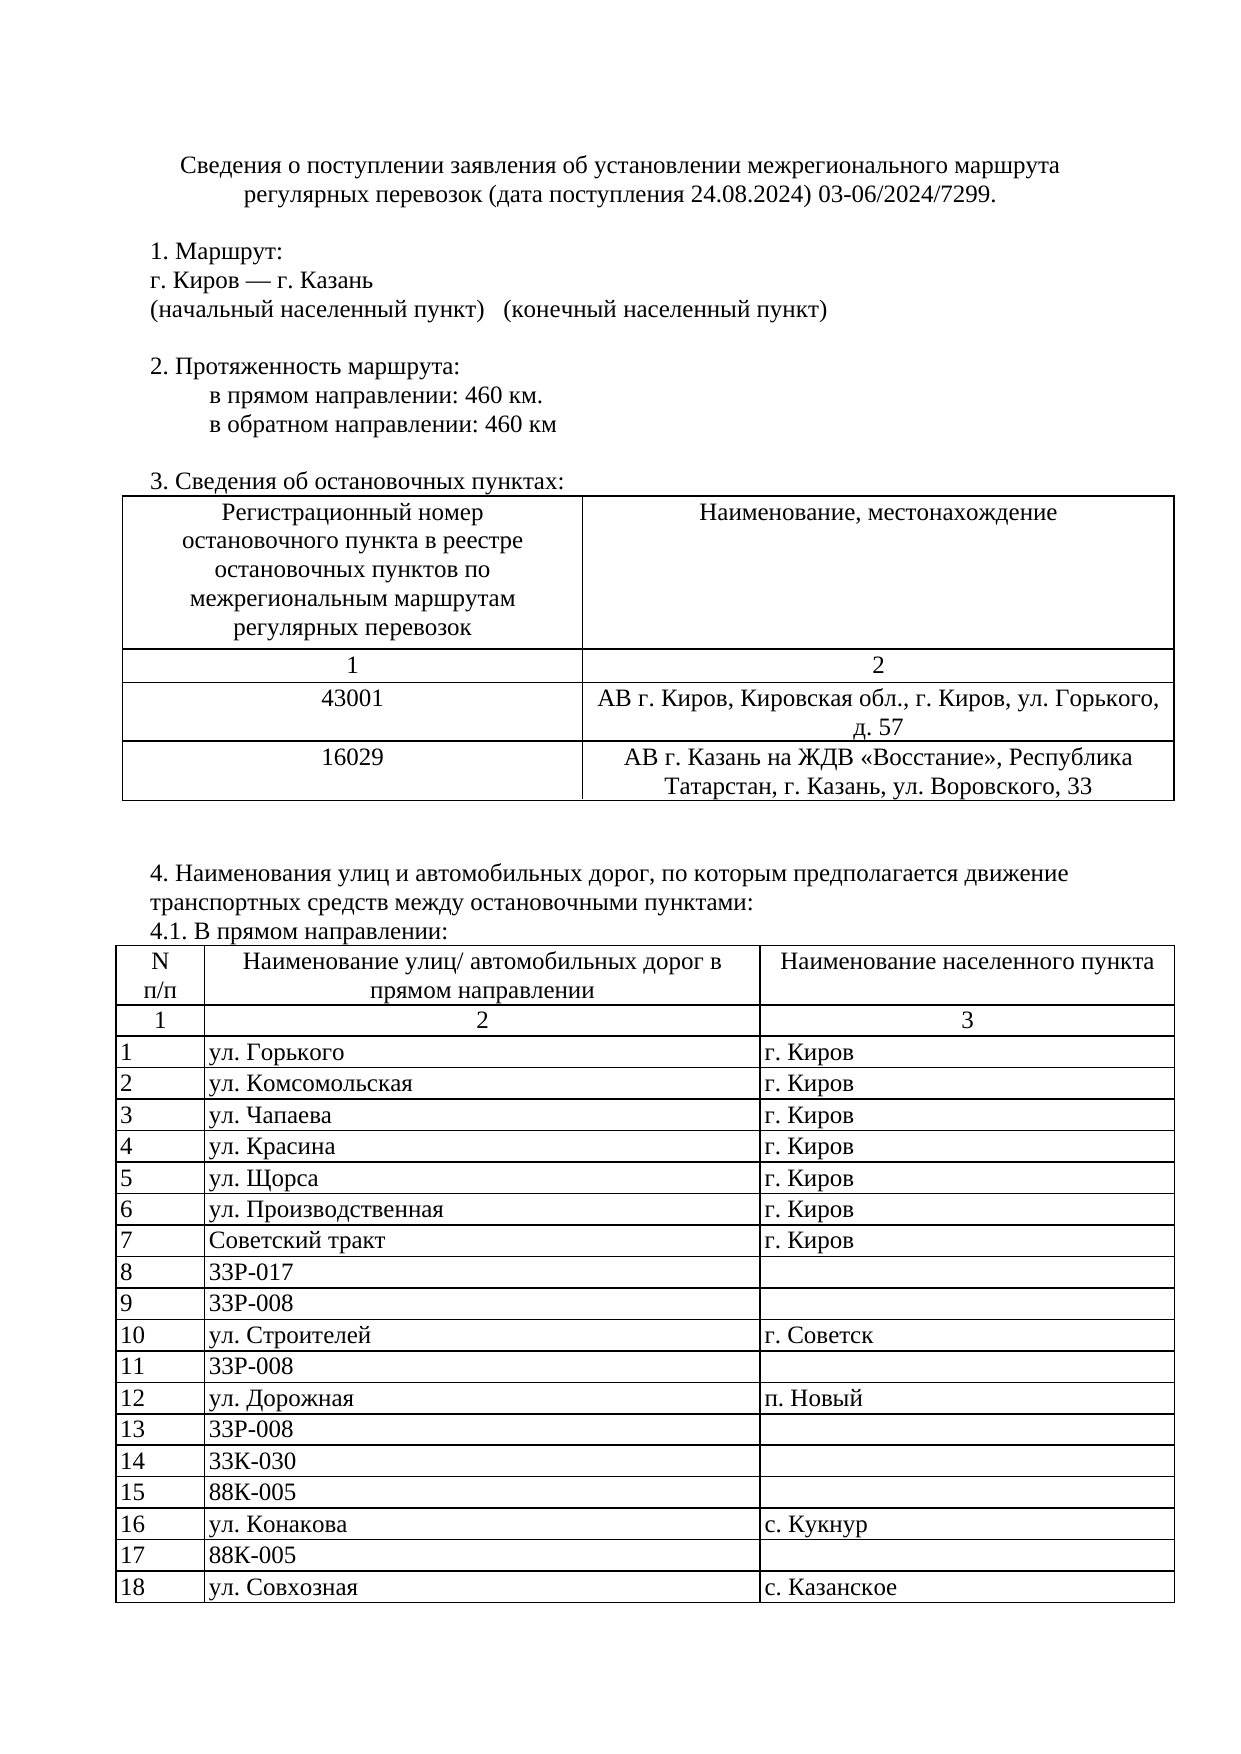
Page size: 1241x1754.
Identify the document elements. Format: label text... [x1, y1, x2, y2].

table_cell [761, 1257, 1174, 1287]
table_cell 4 [117, 1131, 204, 1161]
table_cell г. Киров [761, 1131, 1174, 1161]
table_cell с. Кукнур [761, 1509, 1174, 1539]
table_cell ул. Красина [205, 1131, 759, 1161]
table_cell п. Новый [761, 1383, 1174, 1413]
table_cell г. Киров [761, 1100, 1174, 1130]
table_cell ул. Чапаева [205, 1100, 759, 1130]
text 1. Маршрут: [150, 236, 1090, 265]
table_cell г. Киров [761, 1163, 1174, 1193]
table_cell ул. Горького [205, 1037, 759, 1067]
table_cell 5 [117, 1163, 204, 1193]
text в прямом направлении: 460 км. [150, 380, 1090, 409]
table_cell [761, 1415, 1174, 1444]
text 2. Протяженность маршрута: [150, 351, 1090, 380]
table_cell ул. Строителей [205, 1320, 759, 1350]
text 4. Наименования улиц и автомобильных дорог, по которым предполагается движение транспортных средств между остановочными пунктами: [150, 858, 1090, 916]
text 4.1. В прямом направлении: [150, 916, 1090, 945]
table_cell 3 [761, 1006, 1174, 1035]
table_cell 6 [117, 1194, 204, 1224]
table_cell 15 [117, 1477, 204, 1507]
table_cell 14 [117, 1446, 204, 1476]
table_header Наименование улиц/ автомобильных дорог в прямом направлении [205, 946, 759, 1004]
table_cell ул. Щорса [205, 1163, 759, 1193]
table_cell 8 [117, 1257, 204, 1287]
table_cell 1 [123, 650, 582, 681]
table_header Наименование населенного пункта [761, 946, 1174, 1004]
table_cell 43001 [123, 683, 582, 740]
table_header Регистрационный номер остановочного пункта в реестре остановочных пунктов по межрегиональным маршрутам регулярных перевозок [123, 497, 582, 648]
table_cell АВ г. Казань на ЖДВ «Восстание», Республика Татарстан, г. Казань, ул. Воровского, 33 [583, 742, 1173, 799]
table_cell г. Киров [761, 1037, 1174, 1067]
table_cell с. Казанское [761, 1572, 1174, 1602]
table_cell 2 [583, 650, 1173, 681]
table_cell 3 [117, 1100, 204, 1130]
table_cell г. Советск [761, 1320, 1174, 1350]
table_cell АВ г. Киров, Кировская обл., г. Киров, ул. Горького, д. 57 [583, 683, 1173, 740]
table_cell г. Киров [761, 1226, 1174, 1256]
table_cell 88К-005 [205, 1540, 759, 1570]
table_cell 33К-030 [205, 1446, 759, 1476]
table_cell 33Р-008 [205, 1289, 759, 1318]
table_cell 33Р-017 [205, 1257, 759, 1287]
text Сведения о поступлении заявления об установлении межрегионального маршрута регулярных перевозок (дата поступления 24.08.2024) 03-06/2024/7299. [150, 150, 1090, 207]
table_cell ул. Совхозная [205, 1572, 759, 1602]
table_cell ул. Конакова [205, 1509, 759, 1539]
table_cell 9 [117, 1289, 204, 1318]
table_cell г. Киров [761, 1068, 1174, 1098]
text г. Киров — г. Казань [150, 265, 1090, 294]
table_cell ул. Производственная [205, 1194, 759, 1224]
table_header N п/п [117, 946, 204, 1004]
table_cell ул. Комсомольская [205, 1068, 759, 1098]
table_cell 2 [117, 1068, 204, 1098]
table_cell 12 [117, 1383, 204, 1413]
table_cell ул. Дорожная [205, 1383, 759, 1413]
table_cell [761, 1477, 1174, 1507]
table_cell [761, 1289, 1174, 1318]
table_cell [761, 1446, 1174, 1476]
table_cell [761, 1352, 1174, 1381]
table_cell 2 [205, 1006, 759, 1035]
table_cell 88К-005 [205, 1477, 759, 1507]
text 3. Сведения об остановочных пунктах: [150, 466, 1090, 495]
table_cell 1 [117, 1037, 204, 1067]
table_cell 16029 [123, 742, 582, 799]
table_cell 33Р-008 [205, 1415, 759, 1444]
table_cell г. Киров [761, 1194, 1174, 1224]
text (начальный населенный пункт) (конечный населенный пункт) [150, 294, 1090, 322]
table_cell 13 [117, 1415, 204, 1444]
table_cell 17 [117, 1540, 204, 1570]
table_cell 11 [117, 1352, 204, 1381]
table_cell 10 [117, 1320, 204, 1350]
table_cell 33Р-008 [205, 1352, 759, 1381]
table_cell 18 [117, 1572, 204, 1602]
table_cell [761, 1540, 1174, 1570]
table_header Наименование, местонахождение [583, 497, 1173, 648]
text в обратном направлении: 460 км [150, 409, 1090, 437]
table_cell Советский тракт [205, 1226, 759, 1256]
table_cell 1 [117, 1006, 204, 1035]
table_cell 7 [117, 1226, 204, 1256]
table_cell 16 [117, 1509, 204, 1539]
